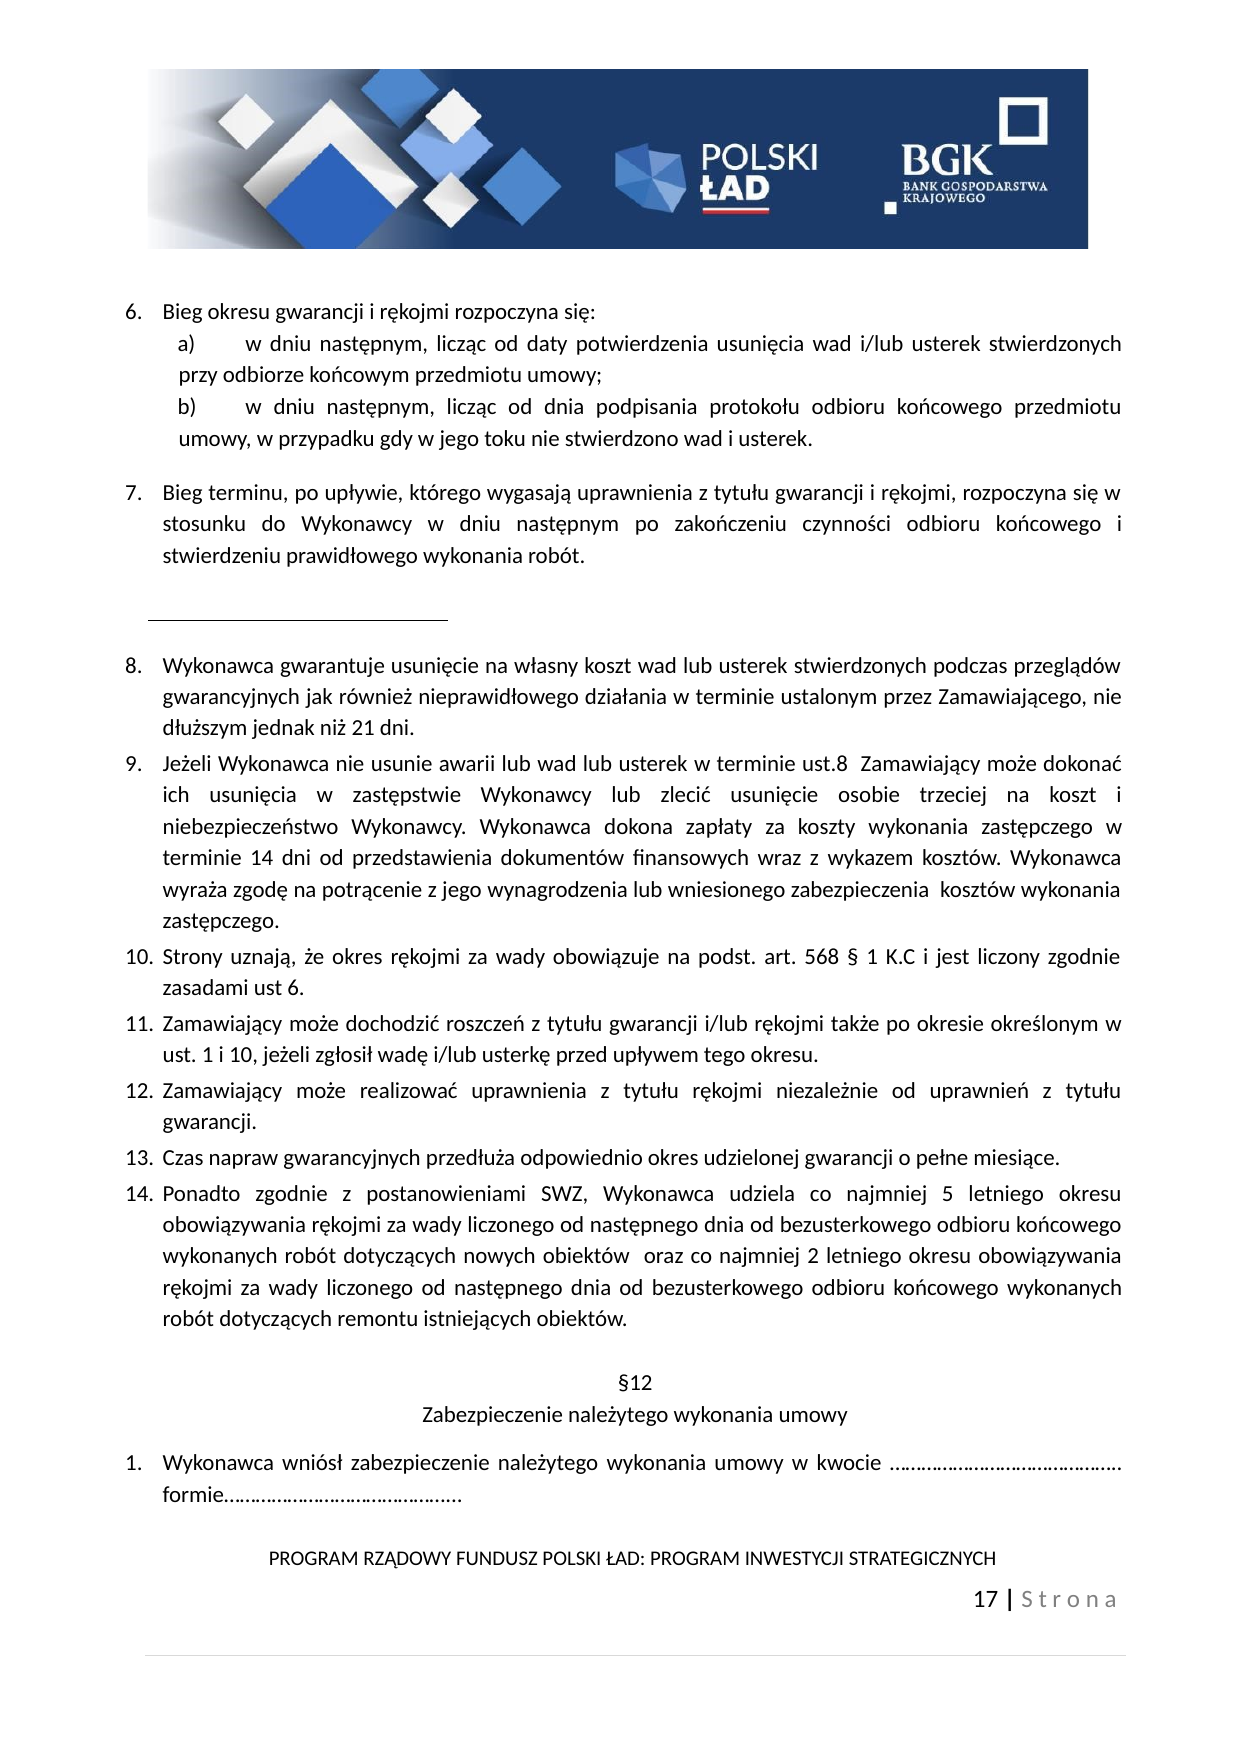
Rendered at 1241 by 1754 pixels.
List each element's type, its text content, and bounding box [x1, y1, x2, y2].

list Ponadto zgodnie z postanowieniami SWZ, Wykonawca udziela co najmniej 5 letniego okresu obowiązywania rękojmi za wady liczonego od następnego dnia od bezusterkowego odbioru końcowego wykonanych robót dotyczących nowych obiektów oraz co najmniej 2 letniego okresu obowiązywania rękojmi za wady liczonego od następnego dnia od bezusterkowego odbioru końcowego wykonanych robót dotyczących remontu istniejących obiektów. [125, 1179, 1123, 1332]
list Strony uznają, że okres rękojmi za wady obowiązuje na podst. art. 568 § 1 K.C i jest liczony zgodnie zasadami ust 6. [125, 942, 1123, 1001]
list Wykonawca wniósł zabezpieczenie należytego wykonania umowy w kwocie …………………………………….. formie……………………………………... [125, 1448, 1124, 1508]
text §12 [143, 1368, 1127, 1396]
picture [147, 69, 1089, 249]
list Bieg okresu gwarancji i rękojmi rozpoczyna się: [125, 297, 1123, 325]
list Bieg terminu, po upływie, którego wygasają uprawnienia z tytułu gwarancji i rękojmi, rozpoczyna się w stosunku do Wykonawcy w dniu następnym po zakończeniu czynności odbioru końcowego i stwierdzeniu prawidłowego wykonania robót. [125, 478, 1123, 569]
list Wykonawca gwarantuje usunięcie na własny koszt wad lub usterek stwierdzonych podczas przeglądów gwarancyjnych jak również nieprawidłowego działania w terminie ustalonym przez Zamawiającego, nie dłuższym jednak niż 21 dni. [125, 651, 1123, 742]
list Zamawiający może realizować uprawnienia z tytułu rękojmi niezależnie od uprawnień z tytułu gwarancji. [125, 1076, 1123, 1135]
list Jeżeli Wykonawca nie usunie awarii lub wad lub usterek w terminie ust.8 Zamawiający może dokonać ich usunięcia w zastępstwie Wykonawcy lub zlecić usunięcie osobie trzeciej na koszt i niebezpieczeństwo Wykonawcy. Wykonawca dokona zapłaty za koszty wykonania zastępczego w terminie 14 dni od przedstawienia dokumentów finansowych wraz z wykazem kosztów. Wykonawca wyraża zgodę na potrącenie z jego wynagrodzenia lub wniesionego zabezpieczenia kosztów wykonania zastępczego. [125, 749, 1123, 934]
list Zamawiający może dochodzić roszczeń z tytułu gwarancji i/lub rękojmi także po okresie określonym w ust. 1 i 10, jeżeli zgłosił wadę i/lub usterkę przed upływem tego okresu. [125, 1009, 1123, 1068]
list w dniu następnym, licząc od dnia podpisania protokołu odbioru końcowego przedmiotu umowy, w przypadku gdy w jego toku nie stwierdzono wad i usterek. [177, 392, 1123, 452]
list w dniu następnym, licząc od daty potwierdzenia usunięcia wad i/lub usterek stwierdzonych przy odbiorze końcowym przedmiotu umowy; [177, 329, 1123, 388]
list Czas napraw gwarancyjnych przedłuża odpowiednio okres udzielonej gwarancji o pełne miesiące. [125, 1143, 1123, 1171]
text Zabezpieczenie należytego wykonania umowy [199, 1400, 1071, 1428]
